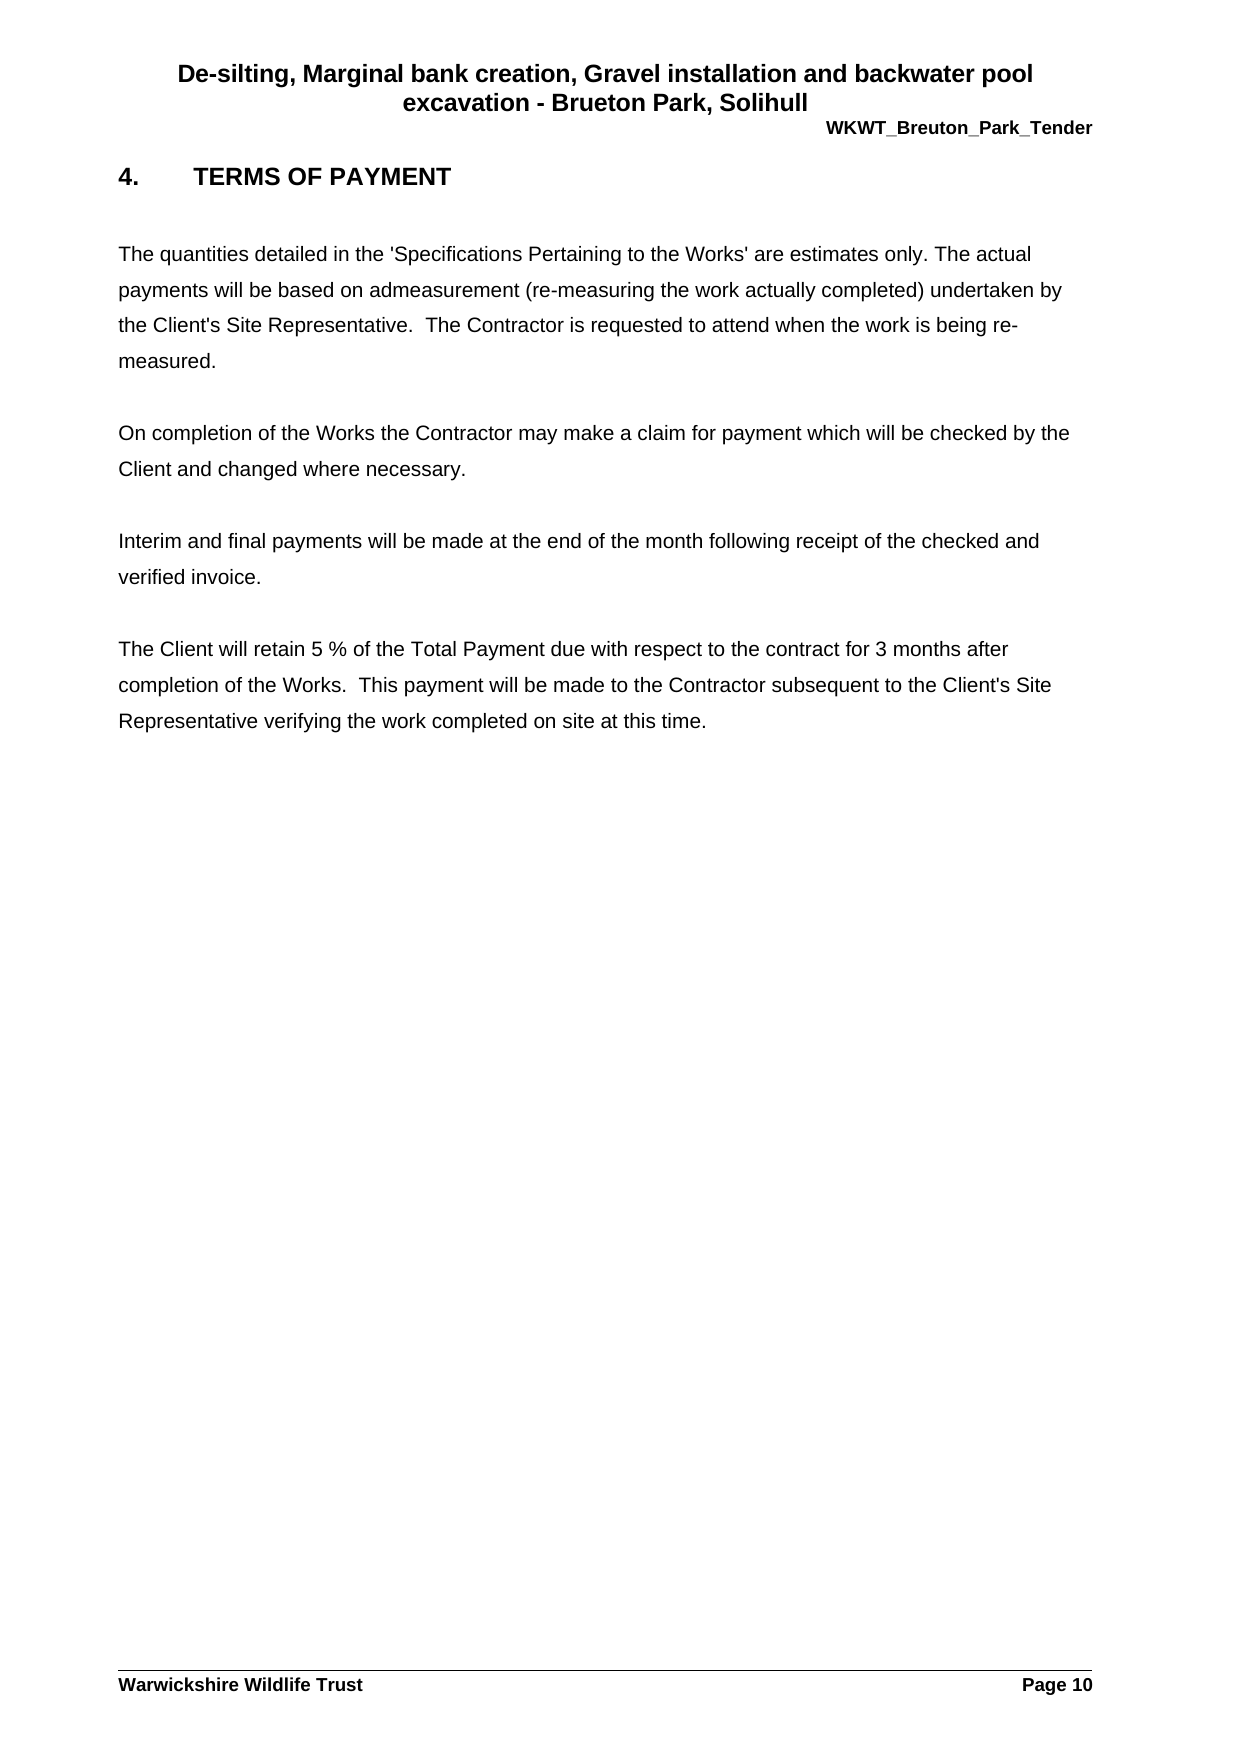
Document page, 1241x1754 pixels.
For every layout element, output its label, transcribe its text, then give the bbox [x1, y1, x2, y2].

subtitle 4. TERMS OF PAYMENT [118, 162, 1092, 191]
text On completion of the Works the Contractor may make a claim for payment which will be checked by the Client and changed where necessary. [118, 421, 1092, 481]
text The Client will retain 5 % of the Total Payment due with respect to the contract for 3 months after completion of the Works. This payment will be made to the Contractor subsequent to the Client's Site Representative verifying the work completed on site at this time. [118, 637, 1092, 733]
text Interim and final payments will be made at the end of the month following receipt of the checked and verified invoice. [118, 529, 1092, 589]
text The quantities detailed in the 'Specifications Pertaining to the Works' are estimates only. The actual payments will be based on admeasurement (re-measuring the work actually completed) undertaken by the Client's Site Representative. The Contractor is requested to attend when the work is being re-measured. [118, 241, 1092, 373]
